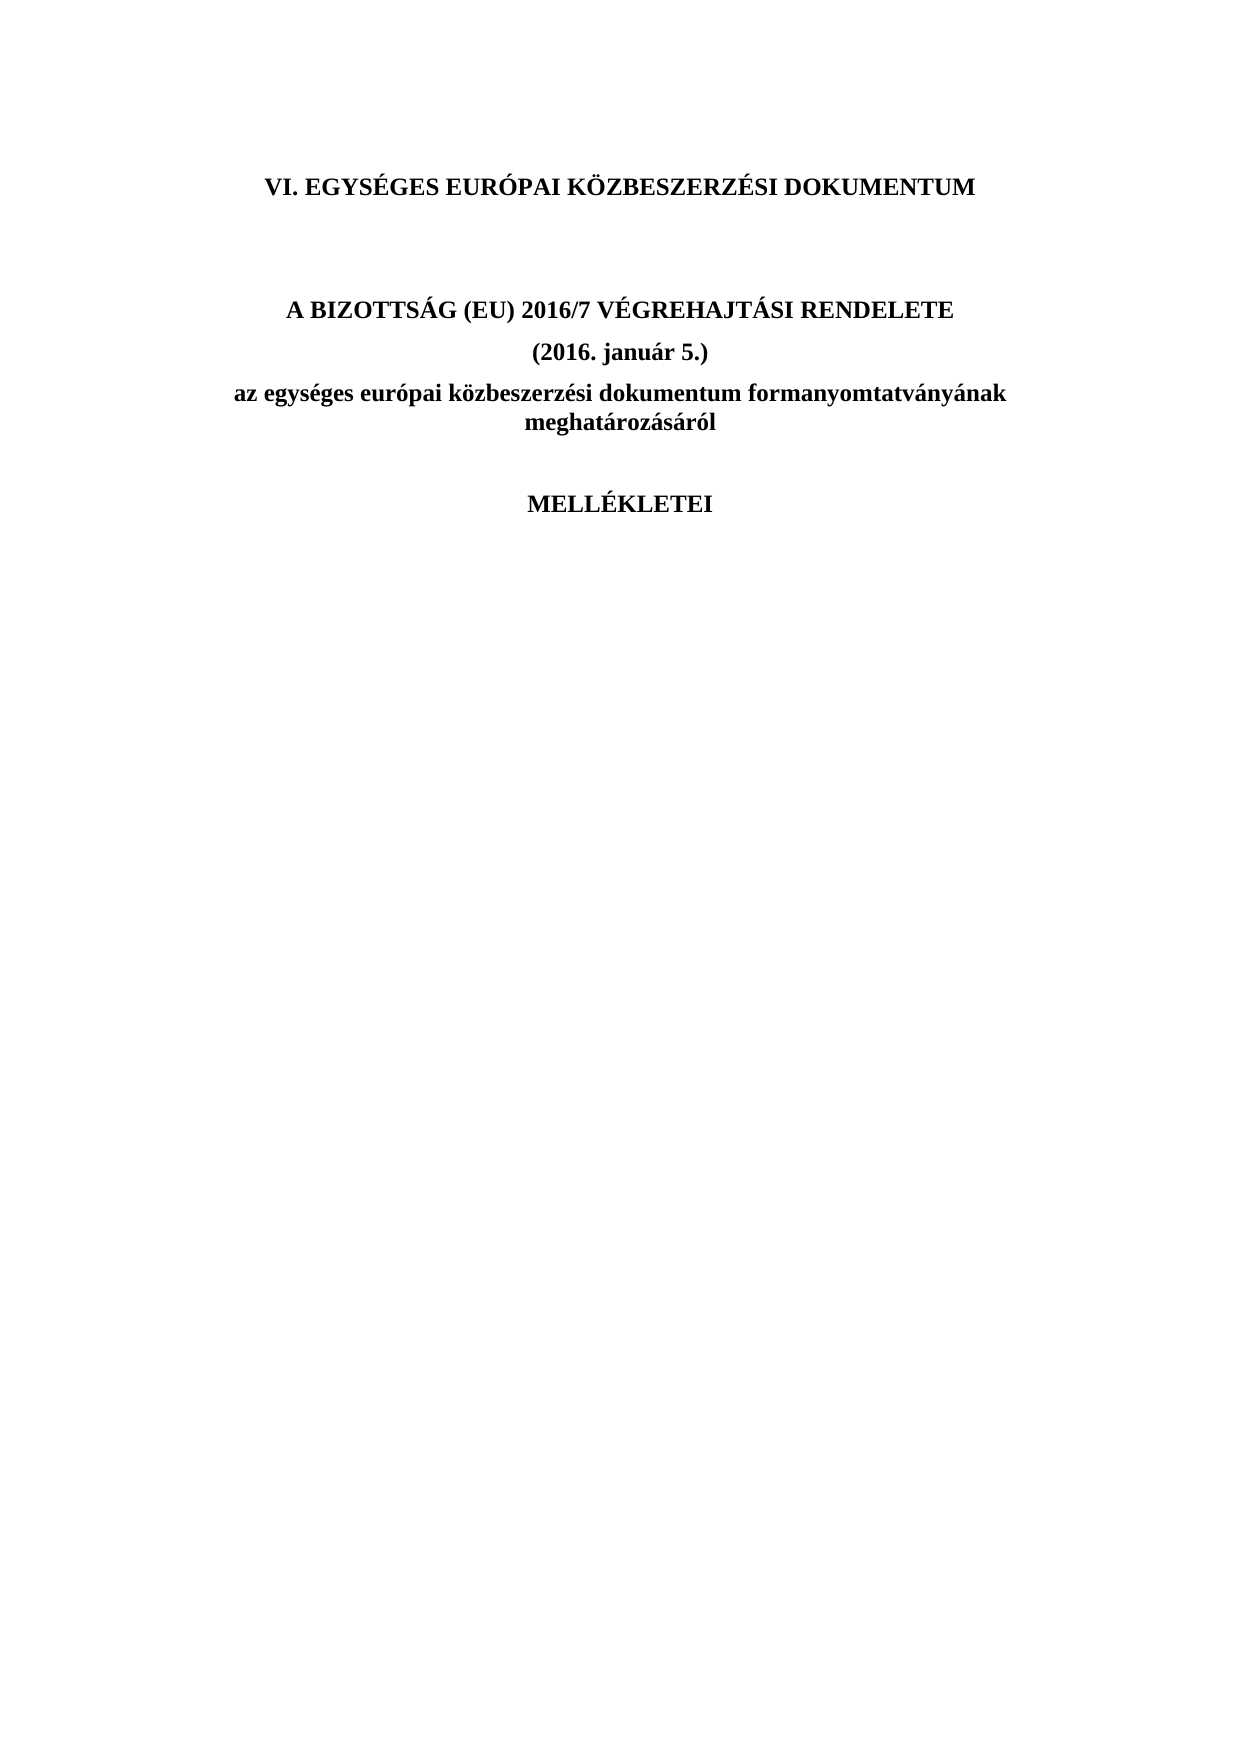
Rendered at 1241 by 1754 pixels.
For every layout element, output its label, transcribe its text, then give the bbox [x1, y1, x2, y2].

text az egységes európai közbeszerzési dokumentum formanyomtatványának meghatározásáról [148, 378, 1093, 436]
text VI. egységes európai közbeszerzési dokumentum [148, 172, 1093, 201]
text MELLÉKLETEI [148, 489, 1093, 518]
text A BIZOTTSÁG (EU) 2016/7 VÉGREHAJTÁSI RENDELETE [148, 296, 1093, 324]
text (2016. január 5.) [148, 337, 1093, 366]
